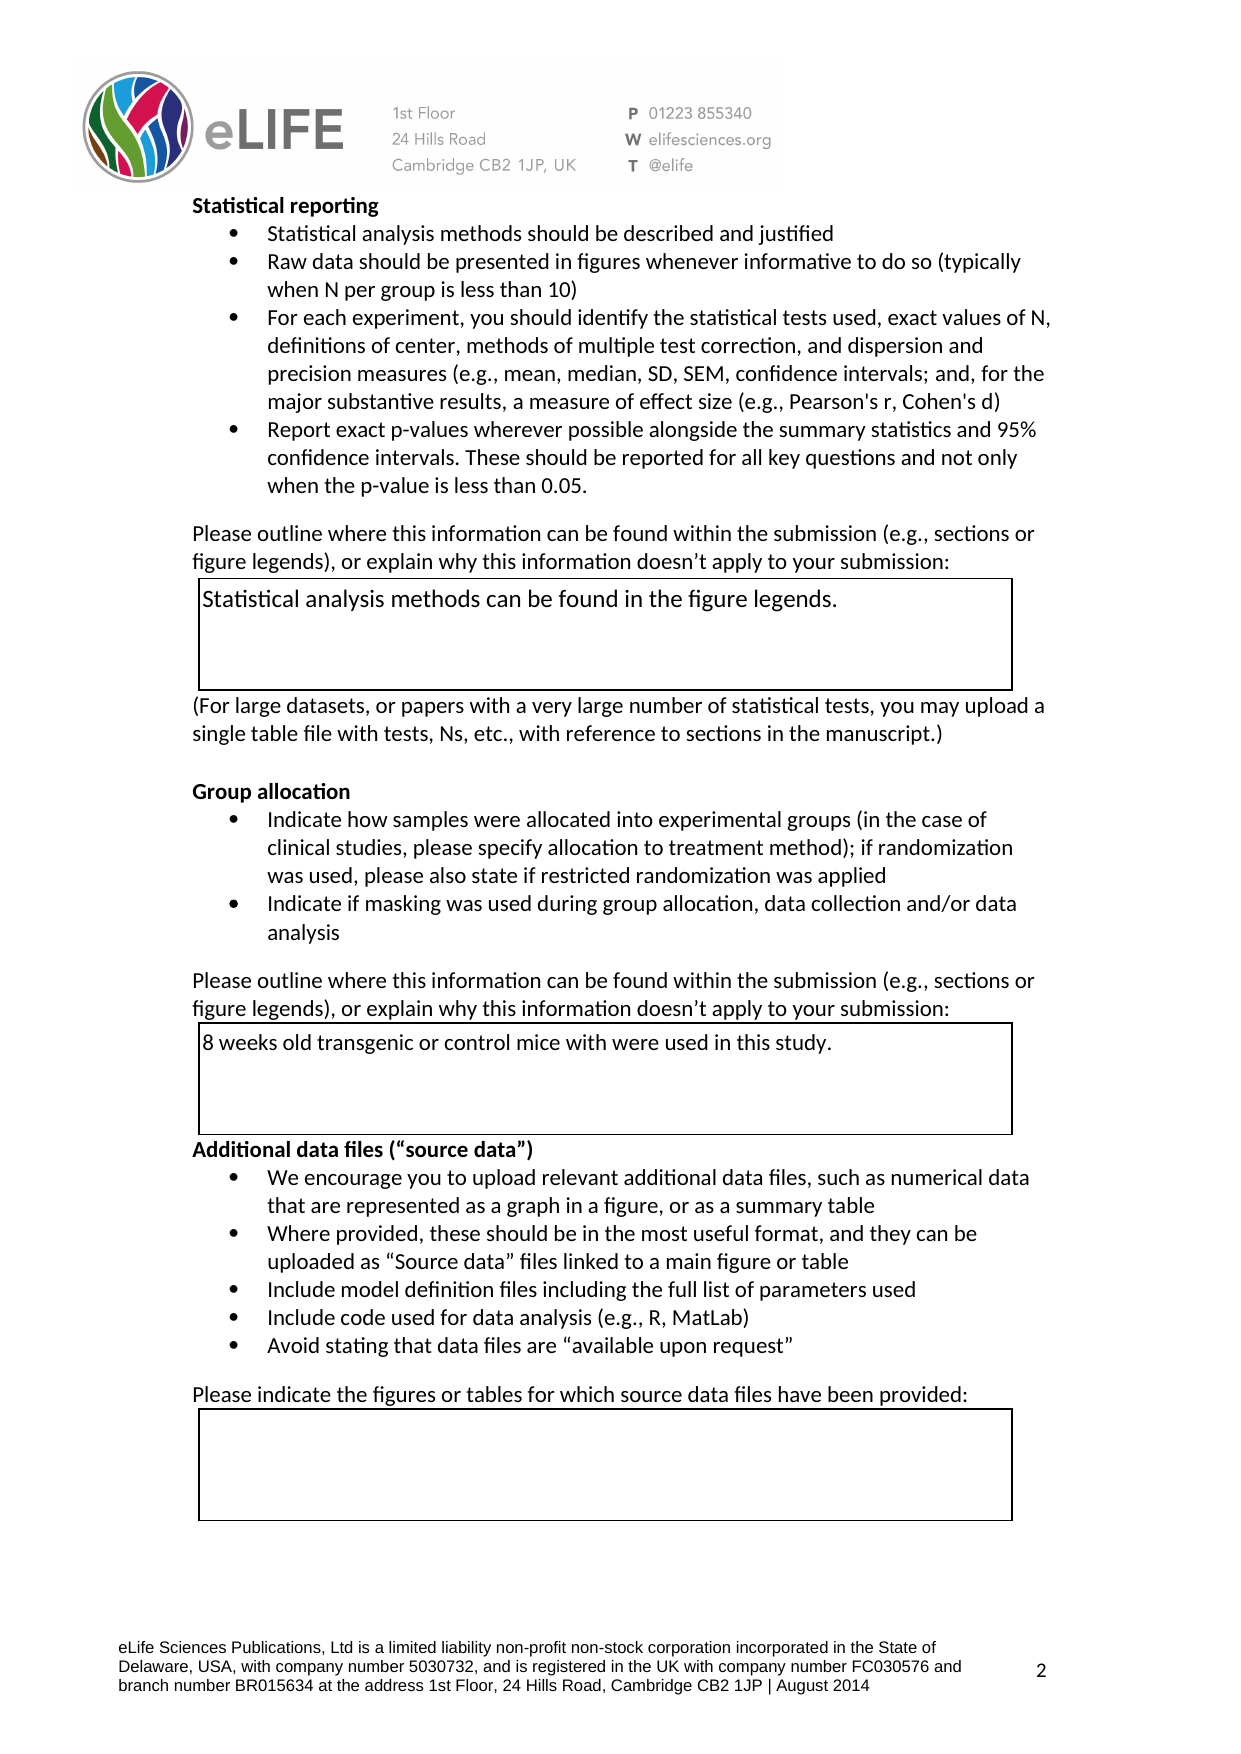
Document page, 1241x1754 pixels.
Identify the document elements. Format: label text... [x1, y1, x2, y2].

list For each experiment, you should identify the statistical tests used, exact values of N, definitions of center, methods of multiple test correction, and dispersion and precision measures (e.g., mean, median, SD, SEM, confidence intervals; and, for the major substantive results, a measure of effect size (e.g., Pearson's r, Cohen's d) [229, 303, 1053, 415]
text Statistical reporting [192, 191, 1053, 219]
text Group allocation [192, 777, 1053, 806]
list Report exact p-values wherever possible alongside the summary statistics and 95% confidence intervals. These should be reported for all key questions and not only when the p-value is less than 0.05. [229, 415, 1053, 499]
list Avoid stating that data files are “available upon request” [229, 1332, 1053, 1359]
list Indicate if masking was used during group allocation, data collection and/or data analysis [229, 889, 1053, 946]
text Statistical analysis methods can be found in the figure legends. [200, 581, 1011, 614]
text (For large datasets, or papers with a very large number of statistical tests, you may upload a single table file with tests, Ns, etc., with reference to sections in the manuscript.) [192, 603, 1053, 747]
text Please indicate the figures or tables for which source data files have been provided: [192, 1380, 1053, 1408]
list Indicate how samples were allocated into experimental groups (in the case of clinical studies, please specify allocation to treatment method); if randomization was used, please also state if restricted randomization was applied [229, 806, 1053, 889]
list We encourage you to upload relevant additional data files, such as numerical data that are represented as a graph in a figure, or as a summary table [229, 1163, 1053, 1219]
text 8 weeks old transgenic or control mice with were used in this study. [200, 1026, 1011, 1058]
list Where provided, these should be in the most useful format, and they can be uploaded as “Source data” files linked to a main figure or table [229, 1219, 1053, 1276]
text Additional data files (“source data”) [192, 1052, 1053, 1163]
list Include code used for data analysis (e.g., R, MatLab) [229, 1303, 1053, 1332]
list Include model definition files including the full list of parameters used [229, 1276, 1053, 1303]
list Statistical analysis methods should be described and justified [229, 219, 1053, 247]
picture [73, 59, 784, 191]
list Raw data should be presented in figures whenever informative to do so (typically when N per group is less than 10) [229, 247, 1053, 303]
